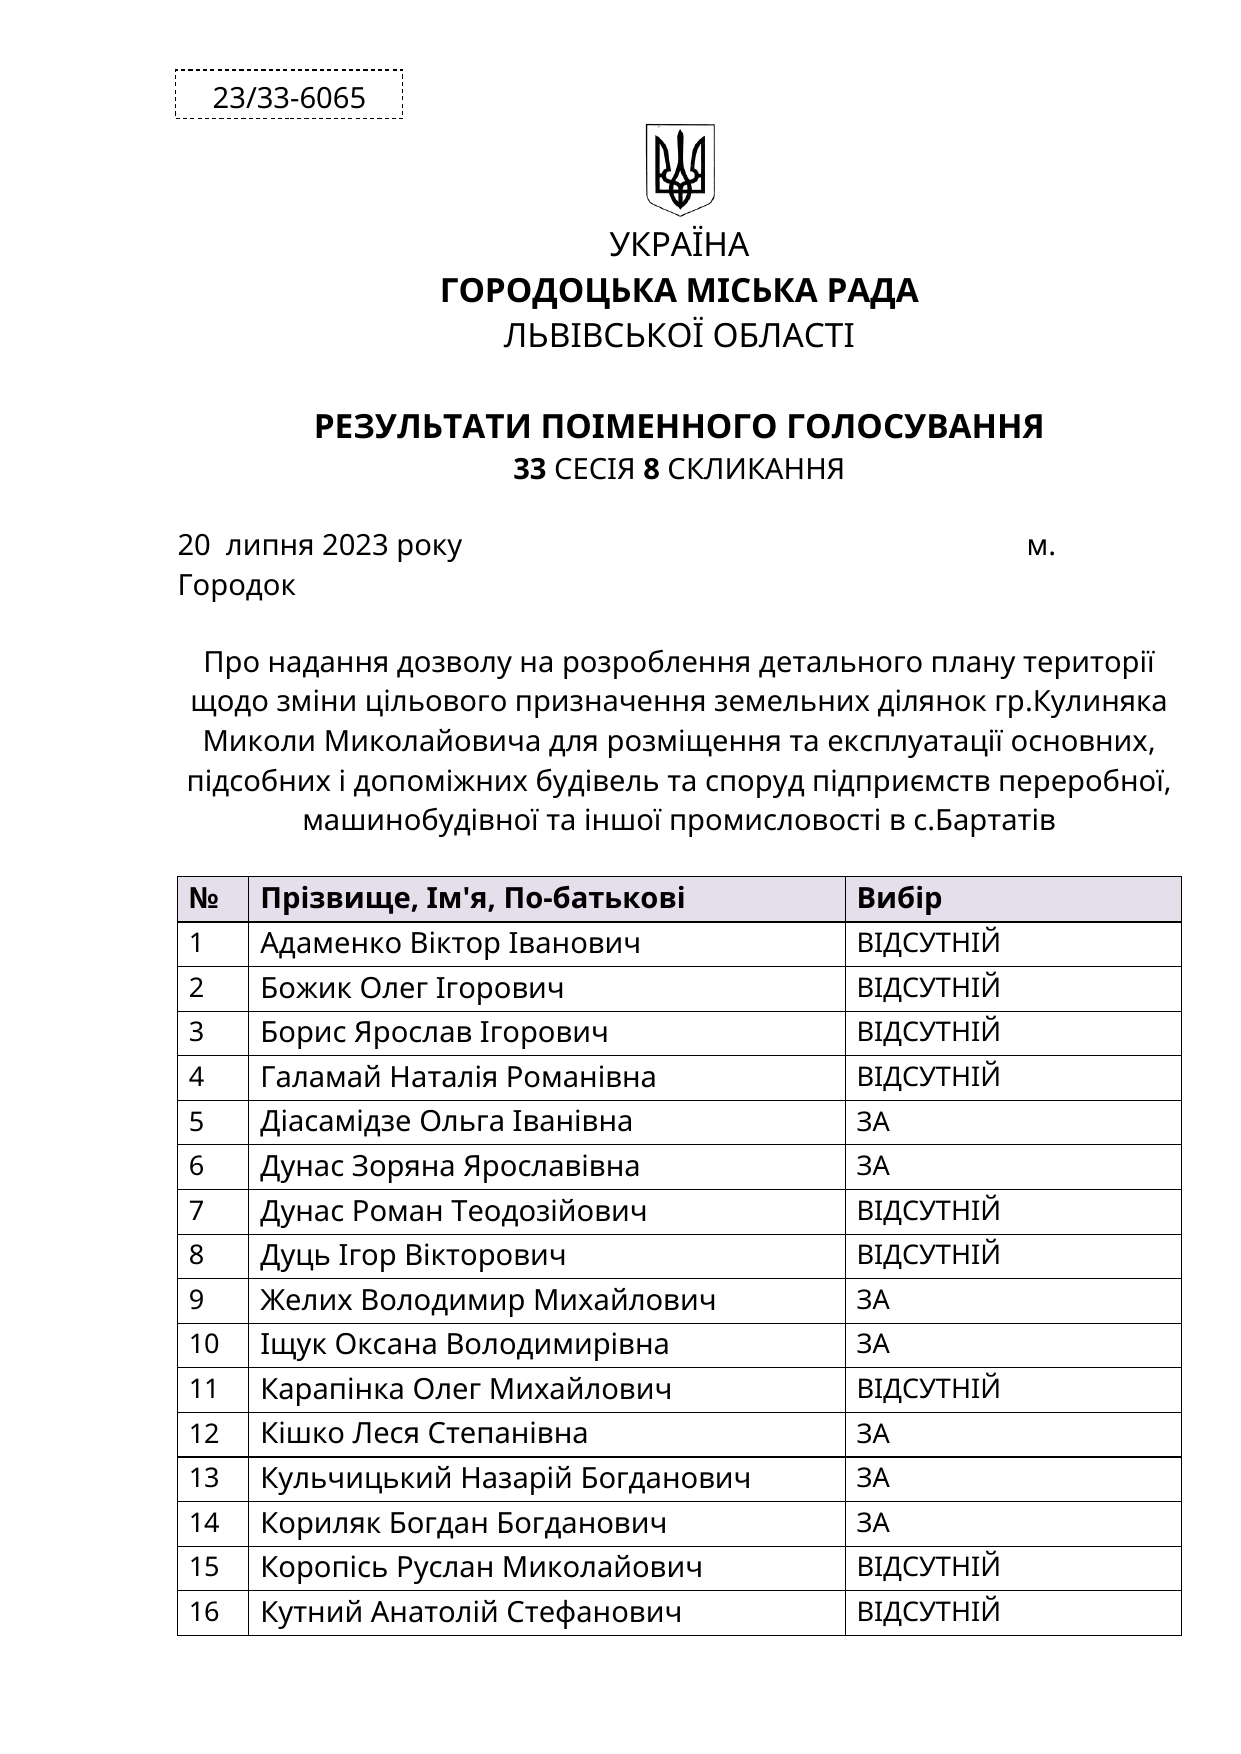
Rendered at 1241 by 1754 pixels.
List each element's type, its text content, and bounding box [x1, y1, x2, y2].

table_cell Дунас Роман Теодозійович [249, 1190, 845, 1233]
table_cell ВІДСУТНІЙ [846, 1547, 1181, 1590]
table_cell ВІДСУТНІЙ [846, 1368, 1181, 1412]
table_cell 7 [178, 1190, 248, 1233]
table_cell Дуць Ігор Вікторович [249, 1235, 845, 1278]
table_cell ВІДСУТНІЙ [846, 1235, 1181, 1278]
table_cell ЗА [846, 1279, 1181, 1323]
table_cell Желих Володимир Михайлович [249, 1279, 845, 1323]
table_cell ЗА [846, 1324, 1181, 1367]
table_cell 1 [178, 923, 248, 966]
table_cell Кульчицький Назарій Богданович [249, 1458, 845, 1501]
table_cell 6 [178, 1145, 248, 1189]
table_cell Галамай Наталія Романівна [249, 1056, 845, 1100]
table_cell Діасамідзе Ольга Іванівна [249, 1101, 845, 1144]
table_cell ЗА [846, 1101, 1181, 1144]
table_cell ЗА [846, 1145, 1181, 1189]
text ГОРОДОЦЬКА МІСЬКА РАДА [177, 266, 1181, 312]
table_cell 12 [178, 1413, 248, 1456]
table_cell 4 [178, 1056, 248, 1100]
picture [633, 118, 726, 221]
table_cell 16 [178, 1591, 248, 1635]
table_cell 11 [178, 1368, 248, 1412]
table_cell Кішко Леся Степанівна [249, 1413, 845, 1456]
table_cell 10 [178, 1324, 248, 1367]
table_cell ЗА [846, 1458, 1181, 1501]
table_cell Адаменко Віктор Іванович [249, 923, 845, 966]
table_cell ВІДСУТНІЙ [846, 1591, 1181, 1635]
text 20 липня 2023 року м. Городок [177, 525, 1181, 604]
text ЛЬВІВСЬКОЇ ОБЛАСТІ [177, 312, 1181, 357]
table_cell 13 [178, 1458, 248, 1501]
table_cell ВІДСУТНІЙ [846, 923, 1181, 966]
table_cell Кутний Анатолій Стефанович [249, 1591, 845, 1635]
table_cell ВІДСУТНІЙ [846, 1190, 1181, 1233]
table_cell 3 [178, 1012, 248, 1055]
table_header № [178, 877, 248, 921]
table_header Прізвище, Ім'я, По-батькові [249, 877, 845, 921]
table_cell Борис Ярослав Ігорович [249, 1012, 845, 1055]
table_cell ЗА [846, 1502, 1181, 1546]
table_header Вибір [846, 877, 1181, 921]
table_cell ЗА [846, 1413, 1181, 1456]
table_cell 15 [178, 1547, 248, 1590]
table_cell Божик Олег Ігорович [249, 967, 845, 1011]
table_cell Карапінка Олег Михайлович [249, 1368, 845, 1412]
table_cell Кориляк Богдан Богданович [249, 1502, 845, 1546]
table_cell ВІДСУТНІЙ [846, 1056, 1181, 1100]
text УКРАЇНА [177, 221, 1181, 266]
table_cell Коропісь Руслан Миколайович [249, 1547, 845, 1590]
table_cell 14 [178, 1502, 248, 1546]
table_cell 2 [178, 967, 248, 1011]
table_cell ВІДСУТНІЙ [846, 967, 1181, 1011]
text РЕЗУЛЬТАТИ ПОІМЕННОГО ГОЛОСУВАННЯ [177, 403, 1181, 448]
table_cell ВІДСУТНІЙ [846, 1012, 1181, 1055]
table_cell 5 [178, 1101, 248, 1144]
text 33 СЕСІЯ 8 СКЛИКАННЯ [177, 448, 1181, 488]
text Про надання дозволу на розроблення детального плану території щодо зміни цільового призначення земельних ділянок гр.Кулиняка Миколи Миколайовича для розміщення та експлуатації основних, підсобних і допоміжних будівель та споруд підприємств переробної, машинобудівної та іншої промисловості в с.Бартатів [177, 641, 1181, 839]
table_cell Іщук Оксана Володимирівна [249, 1324, 845, 1367]
table_cell 9 [178, 1279, 248, 1323]
table_cell 8 [178, 1235, 248, 1278]
table_cell Дунас Зоряна Ярославівна [249, 1145, 845, 1189]
